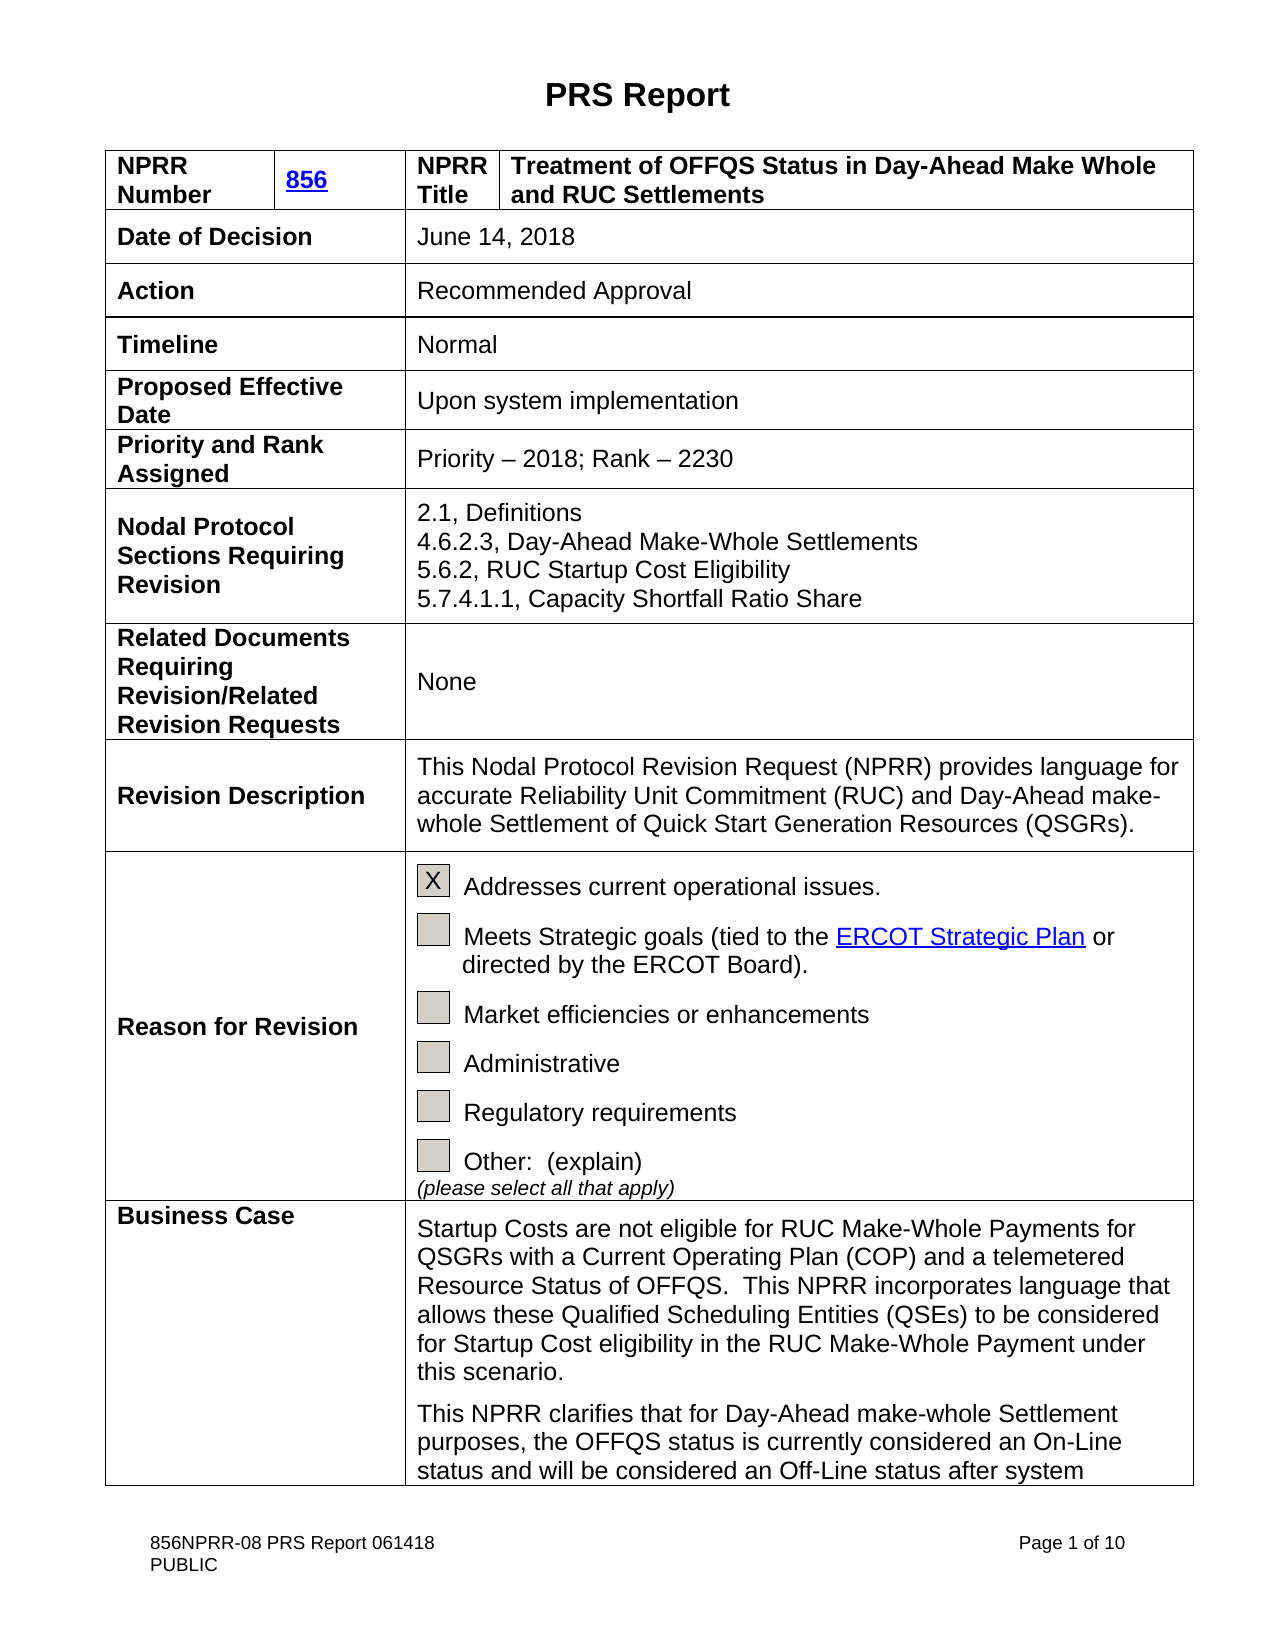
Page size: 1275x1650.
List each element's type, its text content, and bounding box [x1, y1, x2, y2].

table_header Treatment of OFFQS Status in Day-Ahead Make Whole and RUC Settlements [500, 151, 1193, 208]
table_cell Timeline [106, 318, 405, 370]
table_cell Priority – 2018; Rank – 2230 [406, 430, 1193, 487]
table_cell This Nodal Protocol Revision Request (NPRR) provides language for accurate Reliability Unit Commitment (RUC) and Day-Ahead make-whole Settlement of Quick Start Generation Resources (QSGRs). [406, 740, 1193, 851]
table_cell Action [106, 264, 405, 316]
table_cell Normal [406, 318, 1193, 370]
table_header NPRR Title [406, 151, 499, 208]
table_header 856 [275, 151, 405, 208]
table_cell Proposed Effective Date [106, 371, 405, 429]
table_cell Upon system implementation [406, 371, 1193, 429]
table_cell Reason for Revision [106, 852, 405, 1200]
table_cell Priority and Rank Assigned [106, 430, 405, 487]
table_header NPRR Number [106, 151, 274, 208]
table_cell 2.1, Definitions 4.6.2.3, Day-Ahead Make-Whole Settlements 5.6.2, RUC Startup Cost Eligibility 5.7.4.1.1, Capacity Shortfall Ratio Share [406, 489, 1193, 622]
table_cell June 14, 2018 [406, 210, 1193, 262]
table_cell Related Documents Requiring Revision/Related Revision Requests [106, 624, 405, 738]
table_cell None [406, 624, 1193, 738]
table_cell Recommended Approval [406, 264, 1193, 316]
table_cell Addresses current operational issues. Meets Strategic goals (tied to the ERCOT Strategic Plan or directed by the ERCOT Board). Market efficiencies or enhancements Administrative Regulatory requirements Other: (explain) (please select all that apply) [406, 852, 1193, 1200]
table_cell Revision Description [106, 740, 405, 851]
table_cell Date of Decision [106, 210, 405, 262]
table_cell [406, 1201, 1193, 1485]
table_cell Business Case [106, 1201, 405, 1485]
table_cell Nodal Protocol Sections Requiring Revision [106, 489, 405, 622]
